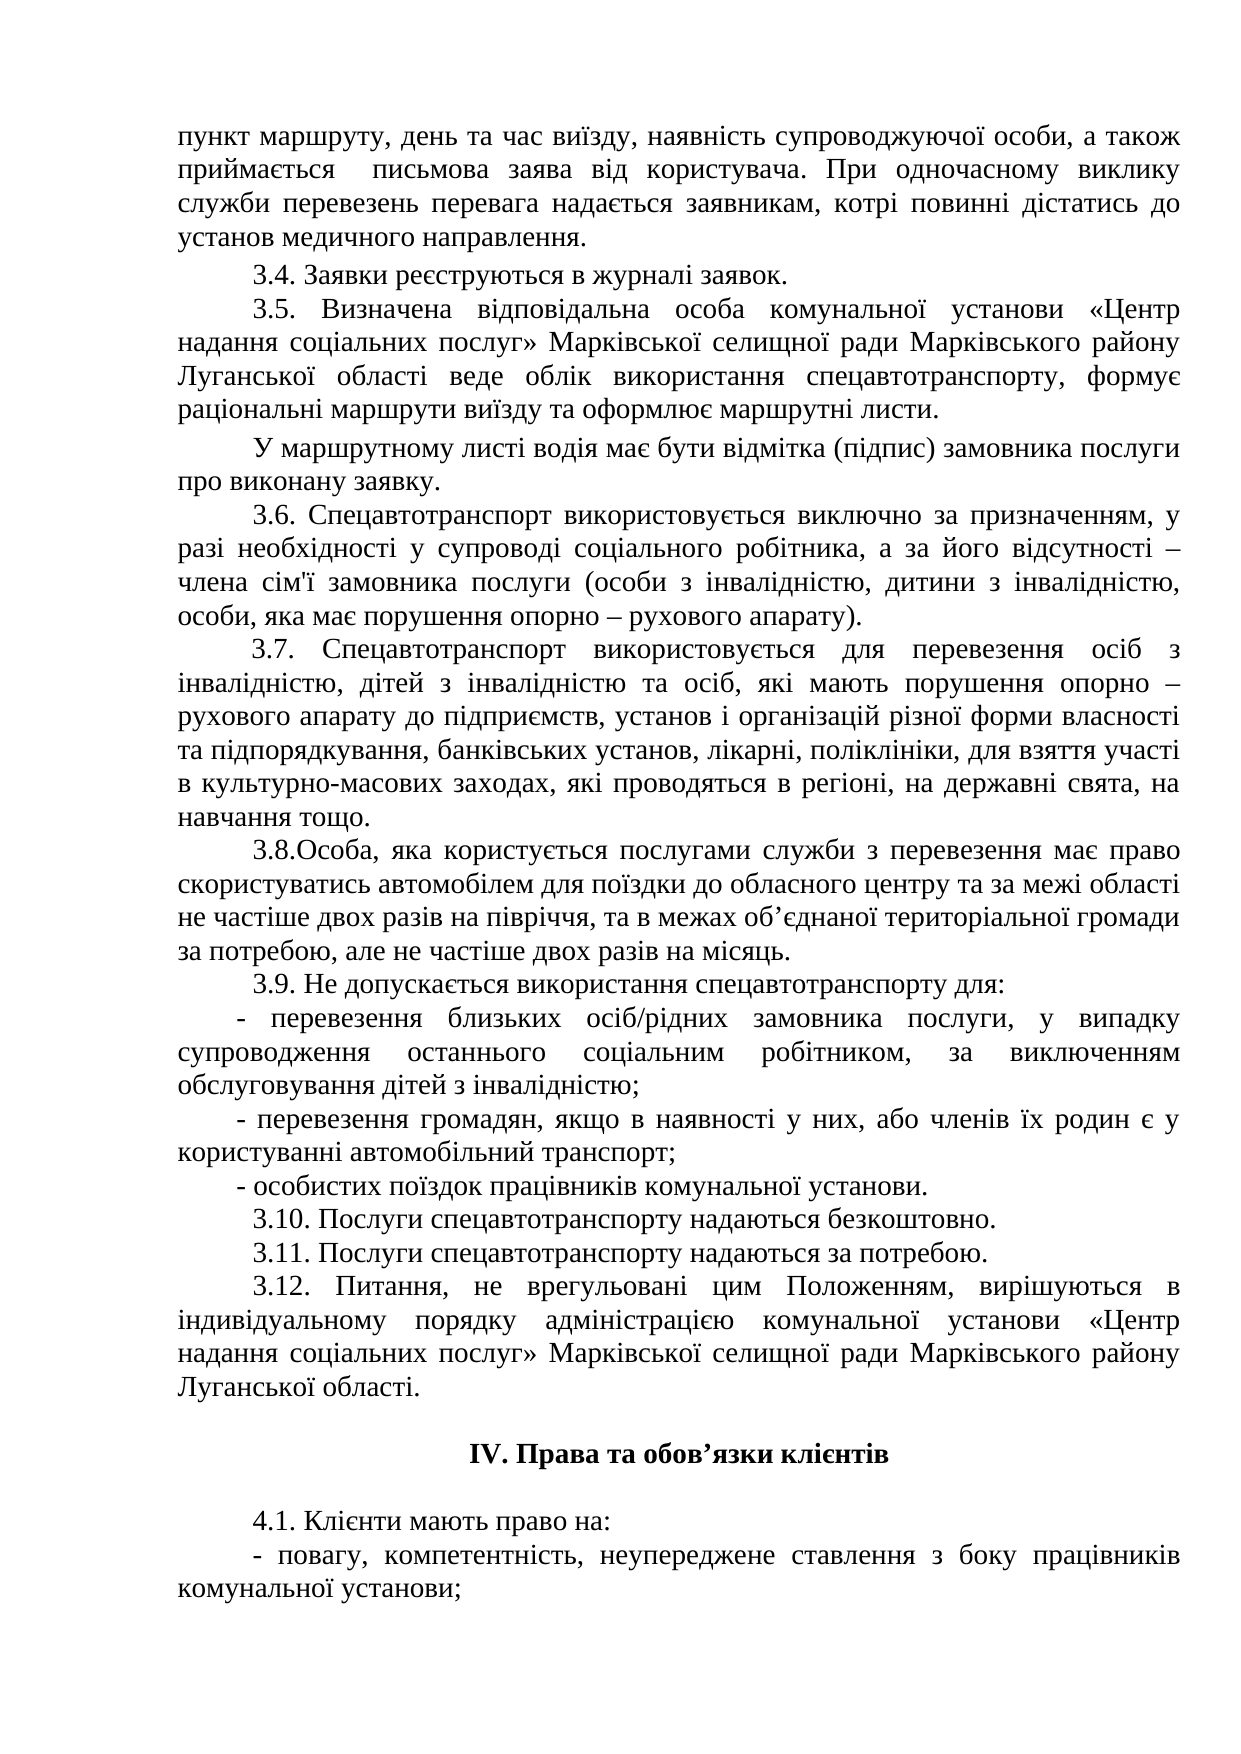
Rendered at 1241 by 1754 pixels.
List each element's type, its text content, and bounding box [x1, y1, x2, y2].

text 4.1. Клієнти мають право на: [177, 1503, 1181, 1537]
text - перевезення громадян, якщо в наявності у них, або членів їх родин є у користуванні автомобільний транспорт; [177, 1101, 1181, 1168]
text 3.7. Спецавтотранспорт використовується для перевезення осіб з інвалідністю, дітей з інвалідністю та осіб, які мають порушення опорно – рухового апарату до підприємств, установ і організацій різної форми власності та підпорядкування, банківських установ, лікарні, поліклініки, для взяття участі в культурно-масових заходах, які проводяться в регіоні, на державні свята, на навчання тощо. [177, 631, 1181, 832]
text - перевезення близьких осіб/рідних замовника послуги, у випадку супроводження останнього соціальним робітником, за виключенням обслуговування дітей з інвалідністю; [177, 1000, 1181, 1101]
text 3.10. Послуги спецавтотранспорту надаються безкоштовно. [177, 1201, 1181, 1235]
text IV. Права та обов’язки клієнтів [177, 1436, 1181, 1470]
text - повагу, компетентність, неупереджене ставлення з боку працівників комунальної установи; [177, 1537, 1181, 1604]
text У маршрутному листі водія має бути відмітка (підпис) замовника послуги про виконану заявку. [177, 430, 1181, 497]
text 3.8.Особа, яка користується послугами служби з перевезення має право скористуватись автомобілем для поїздки до обласного центру та за межі області не частіше двох разів на півріччя, та в межах об’єднаної територіальної громади за потребою, але не частіше двох разів на місяць. [177, 832, 1181, 967]
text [177, 118, 1181, 252]
text 3.5. Визначена відповідальна особа комунальної установи «Центр надання соціальних послуг» Марківської селищної ради Марківського району Луганської області веде облік використання спецавтотранспорту, формує раціональні маршрути виїзду та оформлює маршрутні листи. [177, 291, 1181, 425]
text 3.6. Спецавтотранспорт використовується виключно за призначенням, у разі необхідності у супроводі соціального робітника, а за його відсутності – члена сім'ї замовника послуги (особи з інвалідністю, дитини з інвалідністю, особи, яка має порушення опорно – рухового апарату). [177, 497, 1181, 631]
text 3.9. Не допускається використання спецавтотранспорту для: [177, 967, 1181, 1000]
text 3.12. Питання, не врегульовані цим Положенням, вирішуються в індивідуальному порядку адміністрацією комунальної установи «Центр надання соціальних послуг» Марківської селищної ради Марківського району Луганської області. [177, 1268, 1181, 1403]
text - особистих поїздок працівників комунальної установи. [177, 1168, 1181, 1201]
text 3.11. Послуги спецавтотранспорту надаються за потребою. [177, 1235, 1181, 1268]
text 3.4. Заявки реєструються в журналі заявок. [177, 257, 1181, 291]
